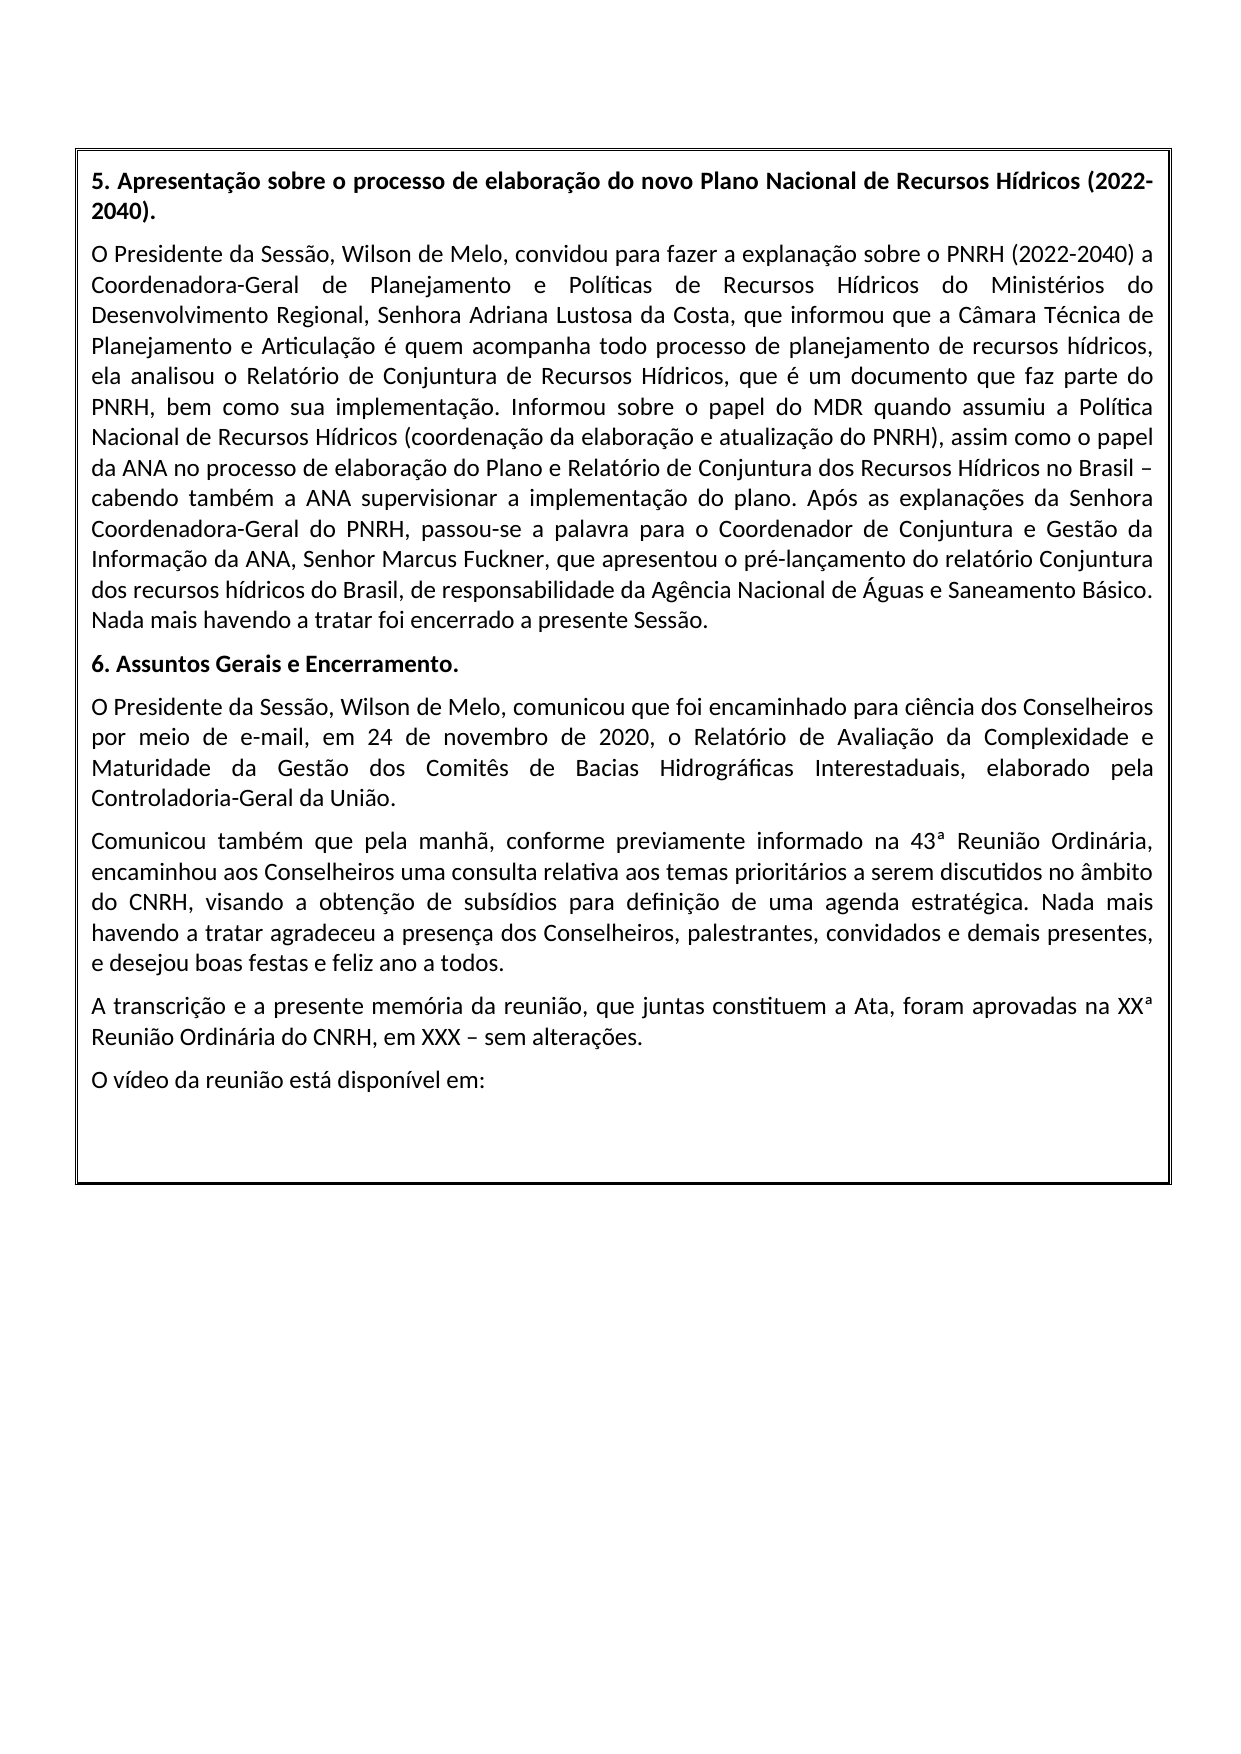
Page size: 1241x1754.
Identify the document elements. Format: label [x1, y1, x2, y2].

table_cell [78, 151, 1168, 1182]
